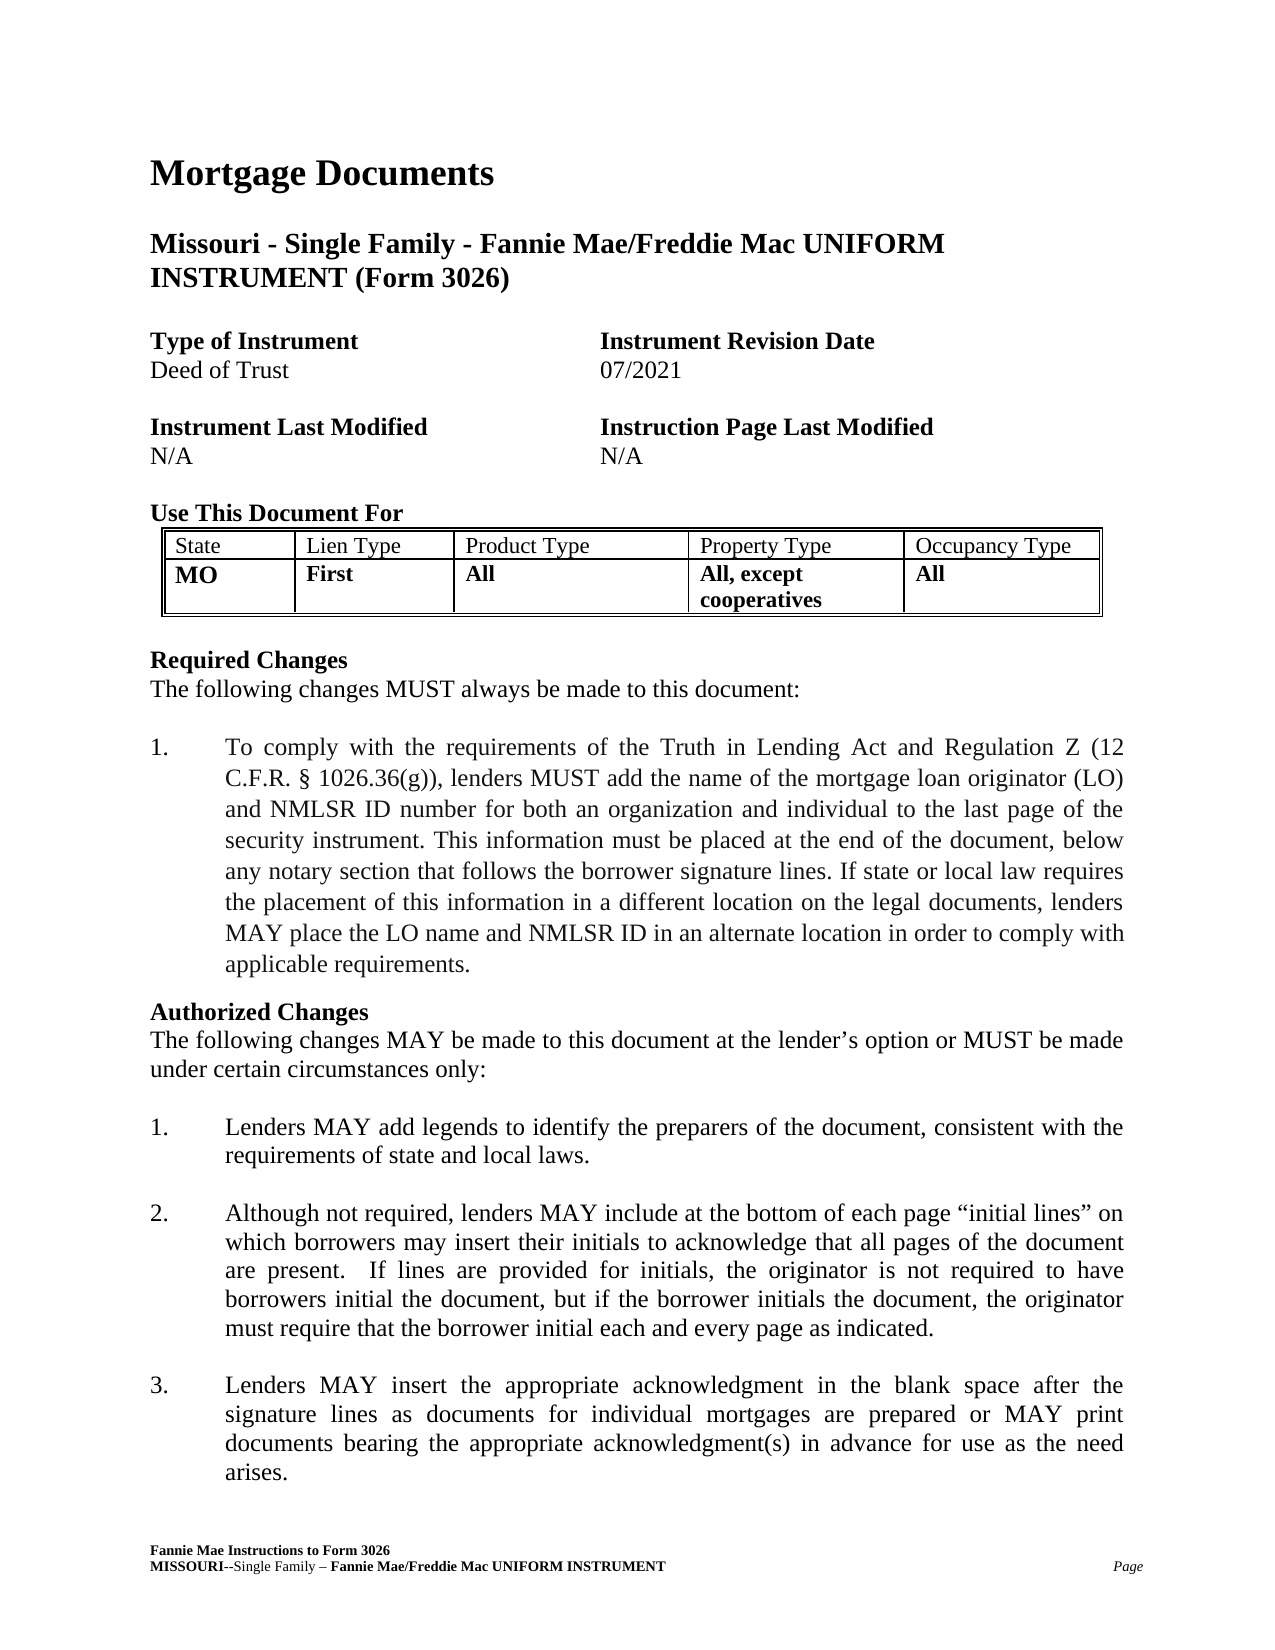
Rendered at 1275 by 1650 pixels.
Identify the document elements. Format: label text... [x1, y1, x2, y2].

table_cell First [296, 560, 453, 612]
text The following changes MUST always be made to this document: [150, 674, 1125, 703]
table_cell MO [166, 560, 294, 612]
table_header Occupancy Type [905, 532, 1099, 558]
text Required Changes [150, 645, 1125, 674]
text Type of Instrument Instrument Revision Date [150, 326, 1125, 355]
table_cell All [455, 560, 688, 612]
text Mortgage Documents [150, 150, 1125, 193]
text Use This Document For [150, 498, 1125, 527]
text The following changes be made to this document at the lender’s option or MUST be made under certain circumstances only: [150, 1025, 1125, 1083]
text Deed of Trust 07/2021 [150, 355, 1125, 384]
list To comply with the requirements of the Truth in Lending Act and Regulation Z (12 C.F.R. § 1026.36(g)), lenders MUST add the name of the mortgage loan originator (LO) and NMLSR ID number for both an organization and individual to the last page of the security instrument. This information must be placed at the end of the document, below any notary section that follows the borrower signature lines. If state or local law requires the placement of this information in a different location on the legal documents, lenders MAY place the LO name and NMLSR ID in an alternate location in order to comply with applicable requirements. [150, 732, 1125, 978]
table_header Product Type [455, 532, 688, 558]
text Instrument Last Modified Instruction Page Last Modified [150, 412, 1125, 441]
text 3. Lenders insert the appropriate acknowledgment in the blank space after the signature lines as documents for individual mortgages are prepared or print documents bearing the appropriate acknowledgment(s) in advance for use as the need arises. [150, 1370, 1125, 1485]
text - Single Family - Fannie Mae/Freddie Mac UNIFORM INSTRUMENT (Form 3026) [150, 226, 1125, 293]
text N/A N/A [150, 441, 1125, 469]
table_header Lien Type [296, 532, 453, 558]
text 1. Lenders add legends to identify the preparers of the document, consistent with the requirements of state and local laws. [150, 1112, 1125, 1169]
table_header Property Type [689, 532, 903, 558]
text Authorized Changes [150, 997, 1125, 1025]
table_cell All [905, 560, 1099, 612]
table_cell All, except cooperatives [689, 560, 903, 612]
text 2. Although not required, lenders include at the bottom of each page “initial lines” on which borrowers may insert their initials to acknowledge that all pages of the document are present. If lines are provided for initials, the originator is not required to have borrowers initial the document, but if the borrower initials the document, the originator must require that the borrower initial each and every page as indicated. [150, 1198, 1125, 1342]
table_header State [166, 532, 294, 558]
